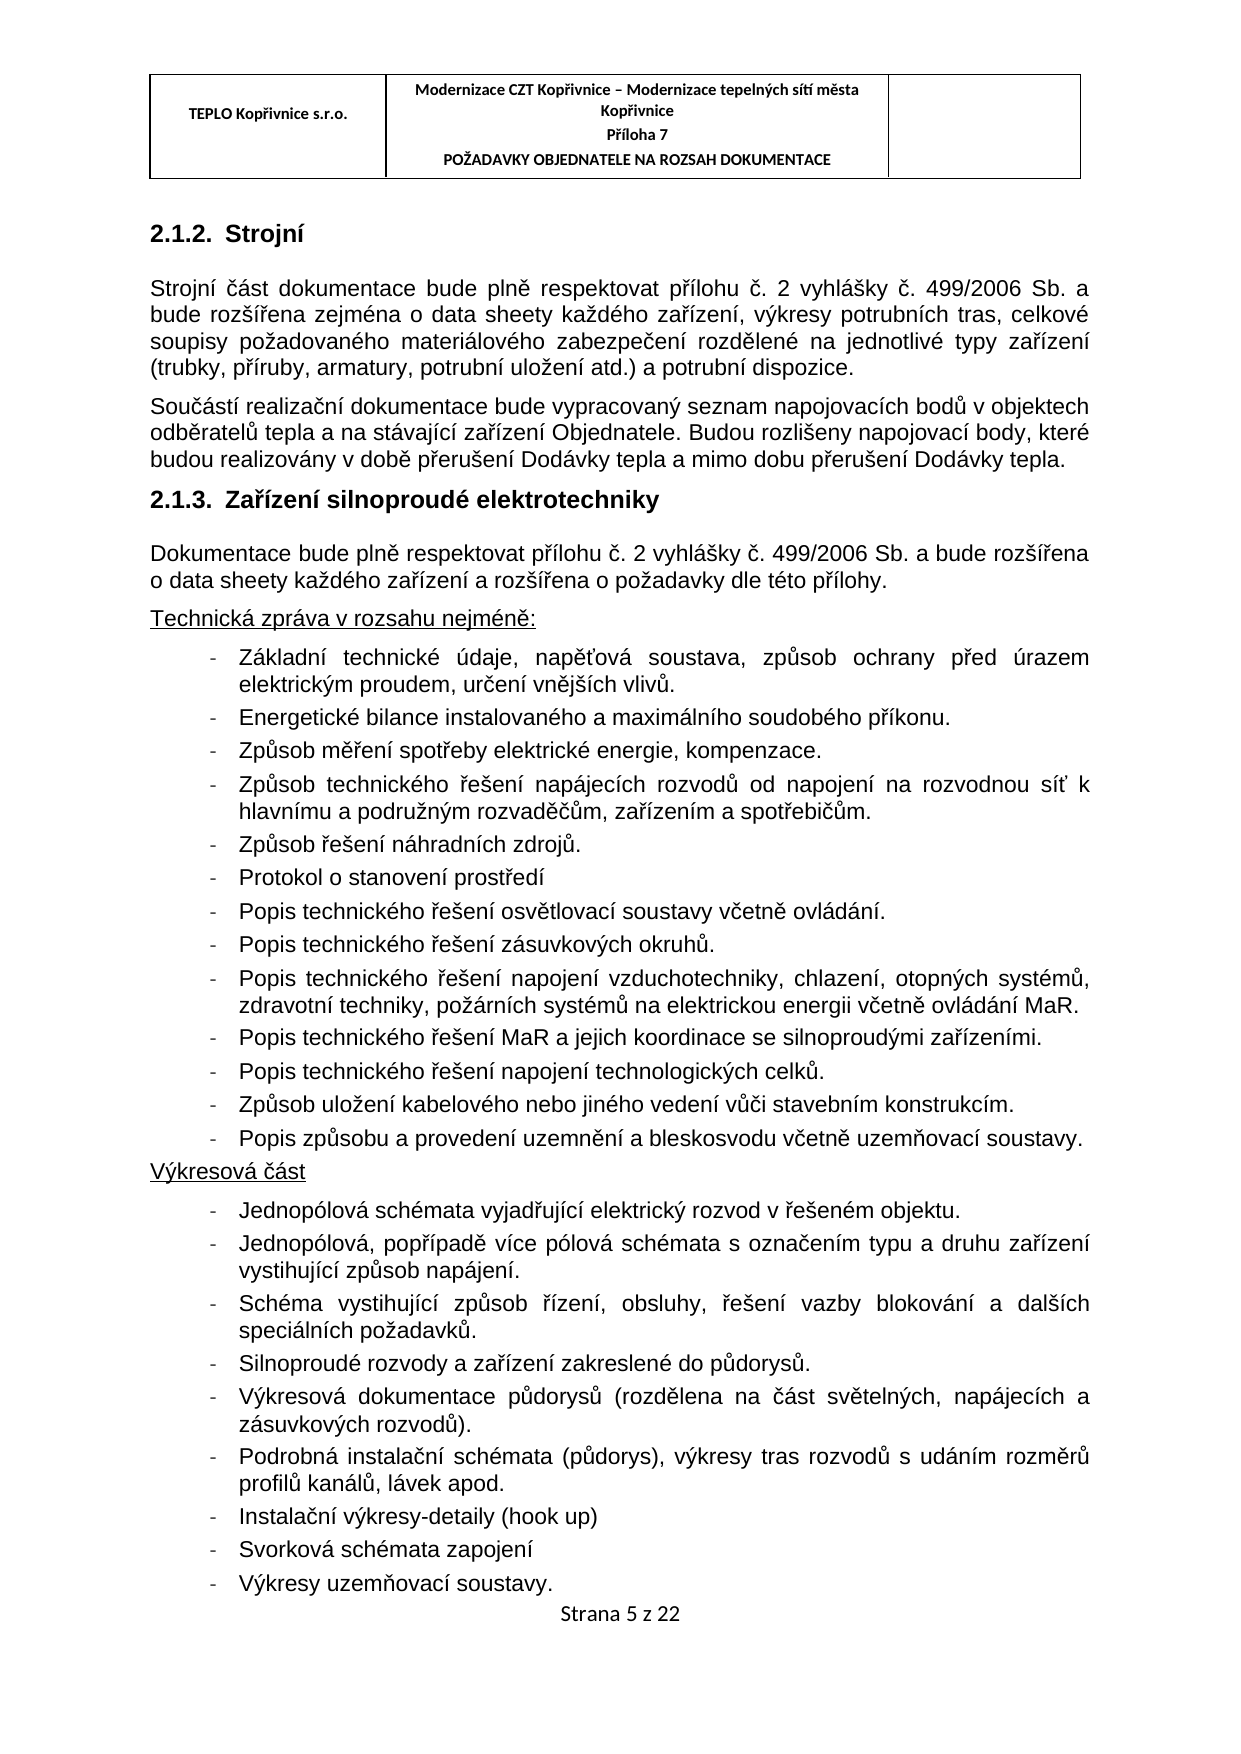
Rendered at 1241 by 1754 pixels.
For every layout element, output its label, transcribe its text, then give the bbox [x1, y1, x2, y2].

list Svorková schémata zapojení [209, 1536, 1090, 1563]
list Podrobná instalační schémata (půdorys), výkresy tras rozvodů s udáním rozměrů profilů kanálů, lávek apod. [209, 1443, 1090, 1497]
list Popis technického řešení napojení technologických celků. [209, 1058, 1090, 1085]
text Výkresová část [150, 1158, 1090, 1184]
list Protokol o stanovení prostředí [209, 864, 1090, 891]
list Základní technické údaje, napěťová soustava, způsob ochrany před úrazem elektrickým proudem, určení vnějších vlivů. [209, 644, 1090, 698]
text Technická zpráva v rozsahu nejméně: [150, 605, 1090, 632]
subtitle Zařízení silnoproudé elektrotechniky [150, 484, 1090, 513]
list Výkresová dokumentace půdorysů (rozdělena na část světelných, napájecích a zásuvkových rozvodů). [209, 1383, 1090, 1437]
list Energetické bilance instalovaného a maximálního soudobého příkonu. [209, 704, 1090, 731]
list Jednopólová, popřípadě více pólová schémata s označením typu a druhu zařízení vystihující způsob napájení. [209, 1230, 1090, 1284]
text Součástí realizační dokumentace bude vypracovaný seznam napojovacích bodů v objektech odběratelů tepla a na stávající zařízení Objednatele. Budou rozlišeny napojovací body, které budou realizovány v době přerušení Dodávky tepla a mimo dobu přerušení Dodávky tepla. [150, 393, 1090, 472]
subtitle Strojní [150, 219, 1090, 248]
list Způsob řešení náhradních zdrojů. [209, 831, 1090, 858]
list Popis technického řešení napojení vzduchotechniky, chlazení, otopných systémů, zdravotní techniky, požárních systémů na elektrickou energii včetně ovládání MaR. [209, 964, 1090, 1018]
list Jednopólová schémata vyjadřující elektrický rozvod v řešeném objektu. [209, 1197, 1090, 1224]
list Výkresy uzemňovací soustavy. [209, 1570, 1090, 1597]
list Silnoproudé rozvody a zařízení zakreslené do půdorysů. [209, 1350, 1090, 1377]
list Popis způsobu a provedení uzemnění a bleskosvodu včetně uzemňovací soustavy. [209, 1124, 1090, 1152]
text Dokumentace bude plně respektovat přílohu č. 2 vyhlášky č. 499/2006 Sb. a bude rozšířena o data sheety každého zařízení a rozšířena o požadavky dle této přílohy. [150, 540, 1090, 593]
text Strojní část dokumentace bude plně respektovat přílohu č. 2 vyhlášky č. 499/2006 Sb. a bude rozšířena zejména o data sheety každého zařízení, výkresy potrubních tras, celkové soupisy požadovaného materiálového zabezpečení rozdělené na jednotlivé typy zařízení (trubky, příruby, armatury, potrubní uložení atd.) a potrubní dispozice. [150, 275, 1090, 381]
list Instalační výkresy-detaily (hook up) [209, 1503, 1090, 1530]
list Popis technického řešení osvětlovací soustavy včetně ovládání. [209, 898, 1090, 925]
list Schéma vystihující způsob řízení, obsluhy, řešení vazby blokování a dalších speciálních požadavků. [209, 1290, 1090, 1344]
list Popis technického řešení MaR a jejich koordinace se silnoproudými zařízeními. [209, 1024, 1090, 1051]
list Způsob uložení kabelového nebo jiného vedení vůči stavebním konstrukcím. [209, 1091, 1090, 1118]
list Způsob technického řešení napájecích rozvodů od napojení na rozvodnou síť k hlavnímu a podružným rozvaděčům, zařízením a spotřebičům. [209, 771, 1090, 824]
list Popis technického řešení zásuvkových okruhů. [209, 931, 1090, 958]
list Způsob měření spotřeby elektrické energie, kompenzace. [209, 737, 1090, 765]
